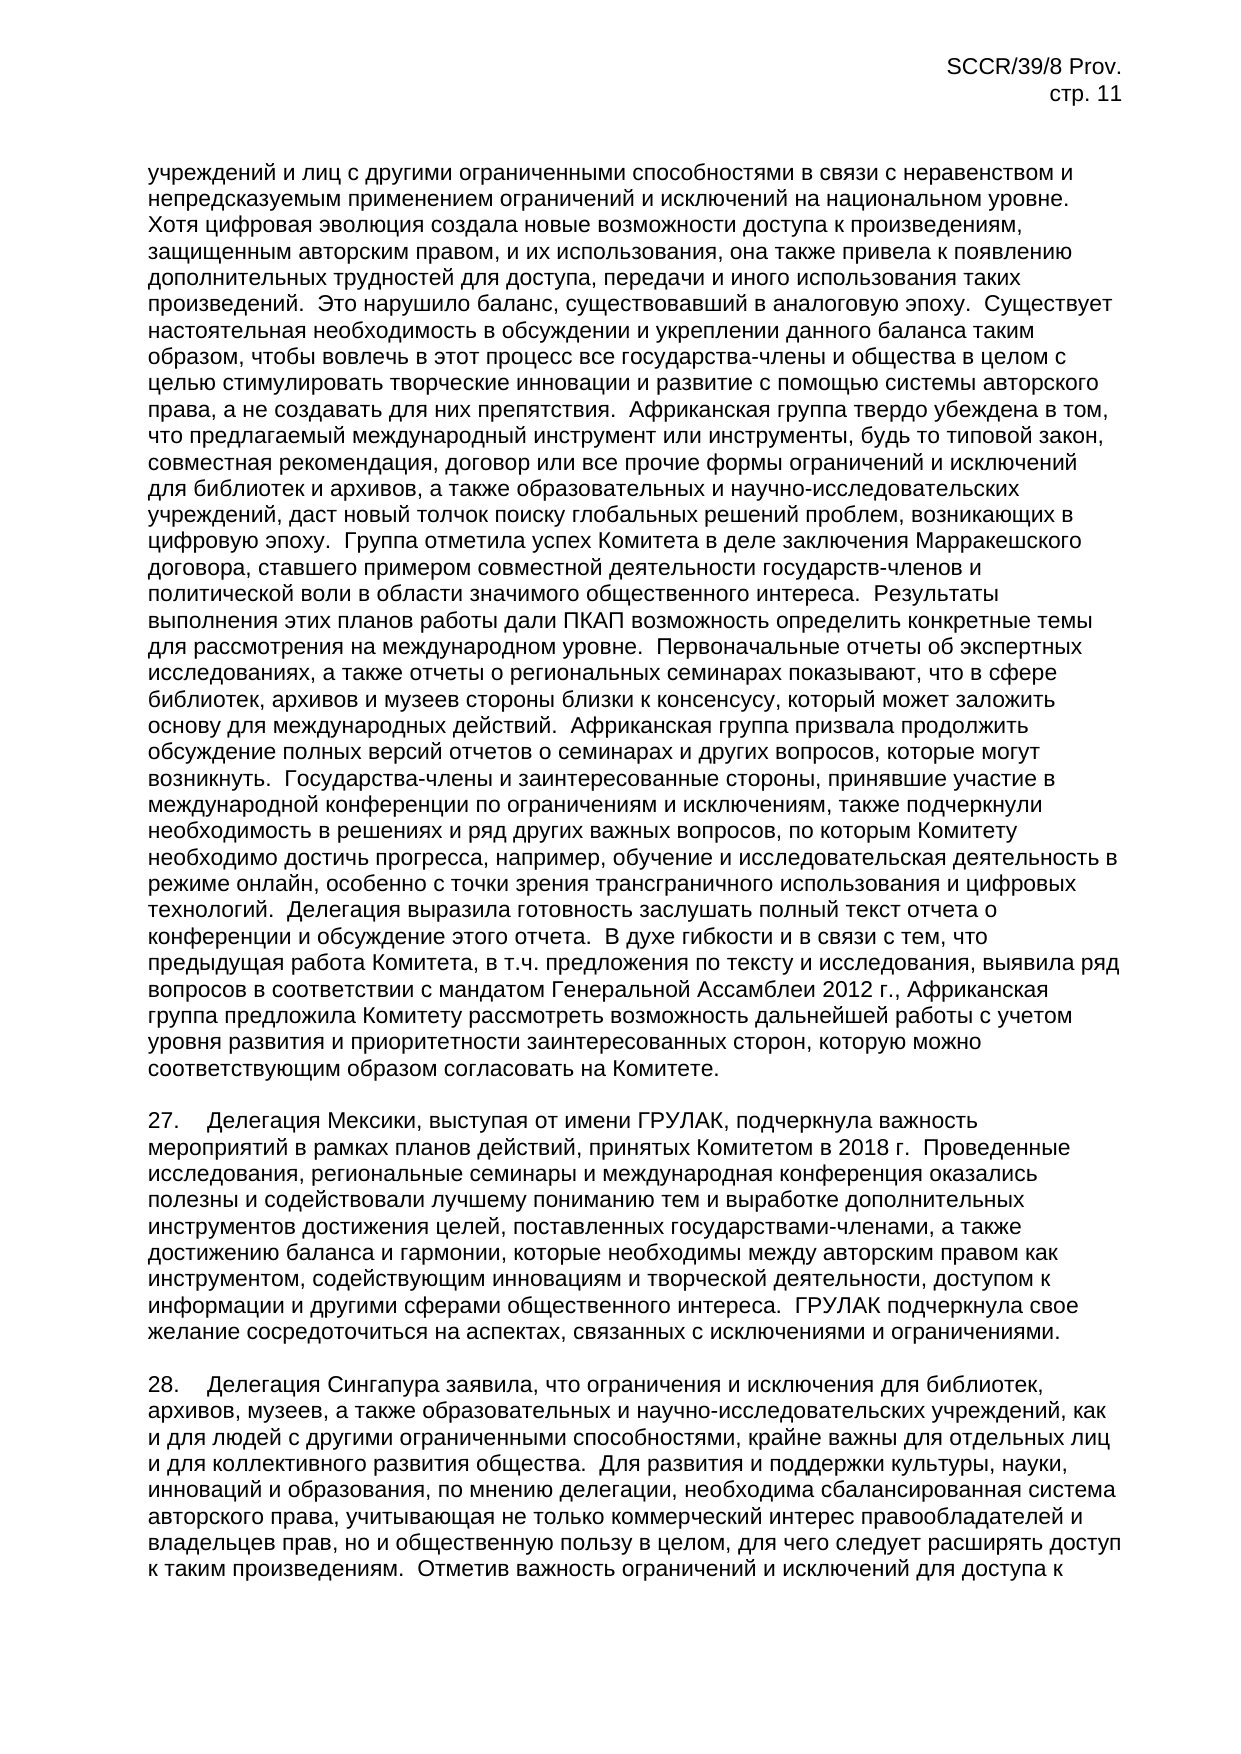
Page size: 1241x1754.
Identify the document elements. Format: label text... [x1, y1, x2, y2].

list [148, 158, 1122, 1081]
list Делегация Мексики, выступая от имени ГРУЛАК, подчеркнула важность мероприятий в рамках планов действий, принятых Комитетом в 2018 г. Проведенные исследования, региональные семинары и международная конференция оказались полезны и содействовали лучшему пониманию тем и выработке дополнительных инструментов достижения целей, поставленных государствами-членами, а также достижению баланса и гармонии, которые необходимы между авторским правом как инструментом, содействующим инновациям и творческой деятельности, доступом к информации и другими сферами общественного интереса. ГРУЛАК подчеркнула свое желание сосредоточиться на аспектах, связанных с исключениями и ограничениями. [148, 1107, 1122, 1344]
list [148, 1371, 1122, 1582]
